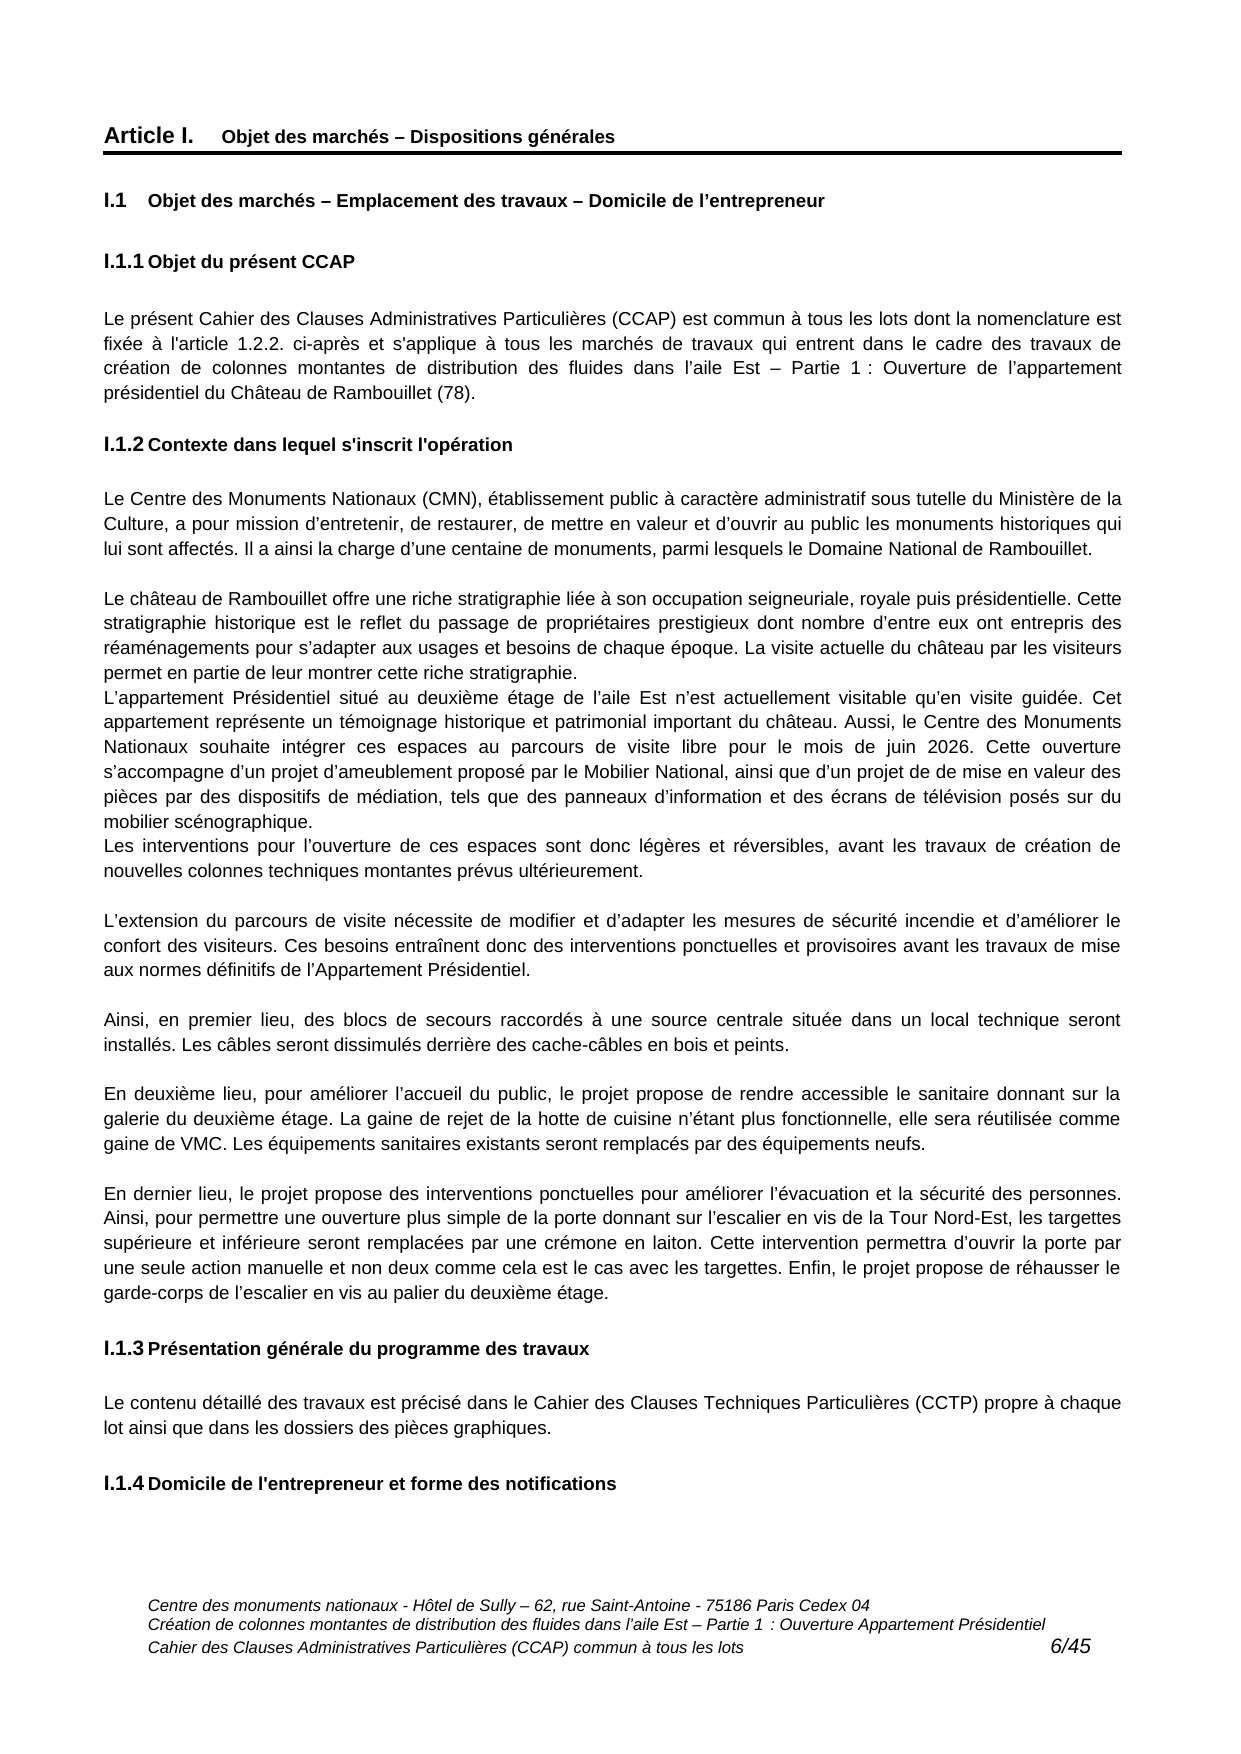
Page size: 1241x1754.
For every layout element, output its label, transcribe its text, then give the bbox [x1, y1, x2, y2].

subtitle Objet des marchés – Emplacement des travaux – Domicile de l’entrepreneur [103, 188, 1122, 212]
text Le château de Rambouillet offre une riche stratigraphie liée à son occupation seigneuriale, royale puis présidentielle. Cette stratigraphie historique est le reflet du passage de propriétaires prestigieux dont nombre d’entre eux ont entrepris des réaménagements pour s’adapter aux usages et besoins de chaque époque. La visite actuelle du château par les visiteurs permet en partie de leur montrer cette riche stratigraphie. [103, 587, 1122, 683]
text En deuxième lieu, pour améliorer l’accueil du public, le projet propose de rendre accessible le sanitaire donnant sur la galerie du deuxième étage. La gaine de rejet de la hotte de cuisine n’étant plus fonctionnelle, elle sera réutilisée comme gaine de VMC. Les équipements sanitaires existants seront remplacés par des équipements neufs. [103, 1083, 1122, 1154]
text Les interventions pour l’ouverture de ces espaces sont donc légères et réversibles, avant les travaux de création de nouvelles colonnes techniques montantes prévus ultérieurement. [103, 835, 1122, 882]
text Le présent Cahier des Clauses Administratives Particulières (CCAP) est commun à tous les lots dont la nomenclature est fixée à l'article 1.2.2. ci-après et s'applique à tous les marchés de travaux qui entrent dans le cadre des travaux de création de colonnes montantes de distribution des fluides dans l’aile Est – Partie 1 : Ouverture de l’appartement présidentiel du Château de Rambouillet (78). [103, 308, 1122, 403]
text Le Centre des Monuments Nationaux (CMN), établissement public à caractère administratif sous tutelle du Ministère de la Culture, a pour mission d’entretenir, de restaurer, de mettre en valeur et d’ouvrir au public les monuments historiques qui lui sont affectés. Il a ainsi la charge d’une centaine de monuments, parmi lesquels le Domaine National de Rambouillet. [103, 488, 1122, 559]
subtitle Objet du présent CCAP [103, 249, 1122, 273]
text L’appartement Présidentiel situé au deuxième étage de l’aile Est n’est actuellement visitable qu’en visite guidée. Cet appartement représente un témoignage historique et patrimonial important du château. Aussi, le Centre des Monuments Nationaux souhaite intégrer ces espaces au parcours de visite libre pour le mois de juin 2026. Cette ouverture s’accompagne d’un projet d’ameublement proposé par le Mobilier National, ainsi que d’un projet de de mise en valeur des pièces par des dispositifs de médiation, tels que des panneaux d’information et des écrans de télévision posés sur du mobilier scénographique. [103, 687, 1122, 832]
subtitle Objet des marchés – Dispositions générales [103, 122, 1122, 151]
text L’extension du parcours de visite nécessite de modifier et d’adapter les mesures de sécurité incendie et d’améliorer le confort des visiteurs. Ces besoins entraînent donc des interventions ponctuelles et provisoires avant les travaux de mise aux normes définitifs de l’Appartement Présidentiel. [103, 910, 1122, 981]
text En dernier lieu, le projet propose des interventions ponctuelles pour améliorer l’évacuation et la sécurité des personnes. Ainsi, pour permettre une ouverture plus simple de la porte donnant sur l’escalier en vis de la Tour Nord-Est, les targettes supérieure et inférieure seront remplacées par une crémone en laiton. Cette intervention permettra d’ouvrir la porte par une seule action manuelle et non deux comme cela est le cas avec les targettes. Enfin, le projet propose de réhausser le garde-corps de l’escalier en vis au palier du deuxième étage. [103, 1182, 1122, 1303]
subtitle Présentation générale du programme des travaux [103, 1335, 1122, 1359]
text Le contenu détaillé des travaux est précisé dans le Cahier des Clauses Techniques Particulières (CCTP) propre à chaque lot ainsi que dans les dossiers des pièces graphiques. [103, 1392, 1122, 1438]
subtitle Contexte dans lequel s'inscrit l'opération [103, 432, 1122, 456]
subtitle Domicile de l'entrepreneur et forme des notifications [103, 1470, 1122, 1494]
text Ainsi, en premier lieu, des blocs de secours raccordés à une source centrale située dans un local technique seront installés. Les câbles seront dissimulés derrière des cache-câbles en bois et peints. [103, 1009, 1122, 1055]
